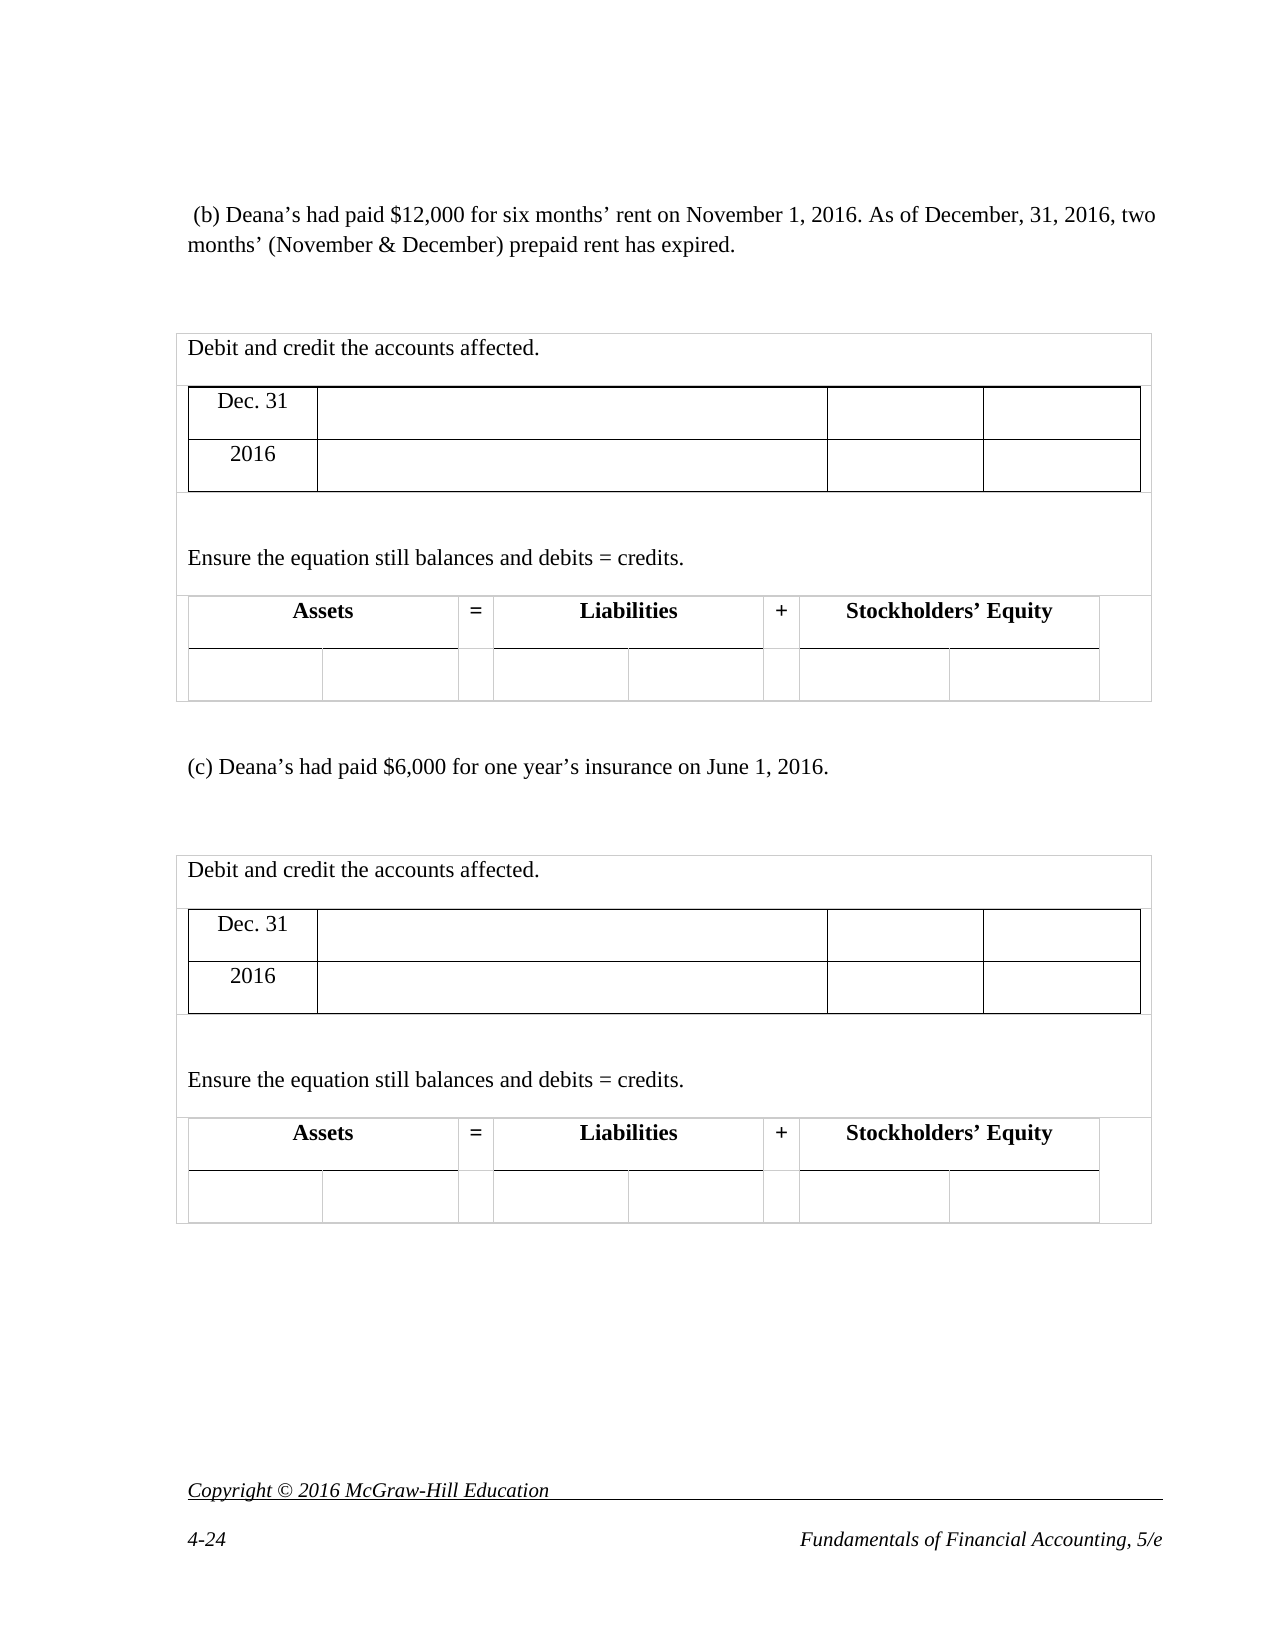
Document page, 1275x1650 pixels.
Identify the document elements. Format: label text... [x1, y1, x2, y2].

table_cell Ensure the equation still balances and debits = credits. [177, 1015, 1151, 1117]
table_cell [764, 597, 799, 648]
table_cell [494, 1171, 628, 1222]
table_cell [828, 910, 983, 961]
table_cell [828, 962, 983, 1013]
table_cell Ensure the equation still balances and debits = credits. [177, 493, 1151, 595]
table_cell [318, 962, 827, 1013]
table_cell [177, 596, 188, 701]
table_cell [764, 1119, 799, 1170]
table_header Debit and credit the accounts affected. [177, 334, 1151, 385]
table_cell [494, 649, 628, 700]
table_cell [800, 597, 1099, 648]
table_cell [1100, 1118, 1151, 1223]
table_cell [189, 1119, 458, 1170]
table_cell [984, 440, 1140, 491]
table_cell [764, 1171, 799, 1222]
table_cell [189, 440, 317, 491]
table_cell [828, 388, 983, 439]
table_cell [177, 386, 188, 492]
table_cell [800, 1119, 1099, 1170]
table_cell [494, 597, 763, 648]
table_cell [629, 649, 763, 700]
table_cell [459, 1171, 493, 1222]
table_cell [318, 910, 827, 961]
table_cell [984, 388, 1140, 439]
table_cell [459, 1119, 493, 1170]
table_cell [459, 597, 493, 648]
table_header Debit and credit the accounts affected. [177, 856, 1151, 907]
table_cell [189, 910, 317, 961]
table_cell [984, 962, 1140, 1013]
table_cell [323, 1171, 458, 1222]
table_cell [318, 388, 827, 439]
table_cell [189, 962, 317, 1013]
table_cell [1100, 596, 1151, 701]
table_cell [323, 649, 458, 700]
text (c) Deana’s had paid $6,000 for one year’s insurance on June 1, 2016. [187, 753, 1162, 780]
table_cell [984, 910, 1140, 961]
table_cell [189, 597, 458, 648]
table_cell [764, 649, 799, 700]
table_cell [318, 440, 827, 491]
table_cell [950, 1171, 1099, 1222]
table_cell [494, 1119, 763, 1170]
table_cell [177, 909, 188, 1014]
table_cell [189, 1171, 322, 1222]
table_cell [1141, 386, 1151, 492]
table_cell [189, 388, 317, 439]
table_cell [189, 649, 322, 700]
table_cell [459, 649, 493, 700]
table_cell [800, 649, 949, 700]
table_cell [1141, 909, 1151, 1014]
text (b) Deana’s had paid $12,000 for six months’ rent on November 1, 2016. As of December, 31, 2016, two months’ (November & December) prepaid rent has expired. [187, 201, 1162, 258]
table_cell [629, 1171, 763, 1222]
table_cell [828, 440, 983, 491]
table_cell [950, 649, 1099, 700]
table_cell [800, 1171, 949, 1222]
table_cell [177, 1118, 188, 1223]
